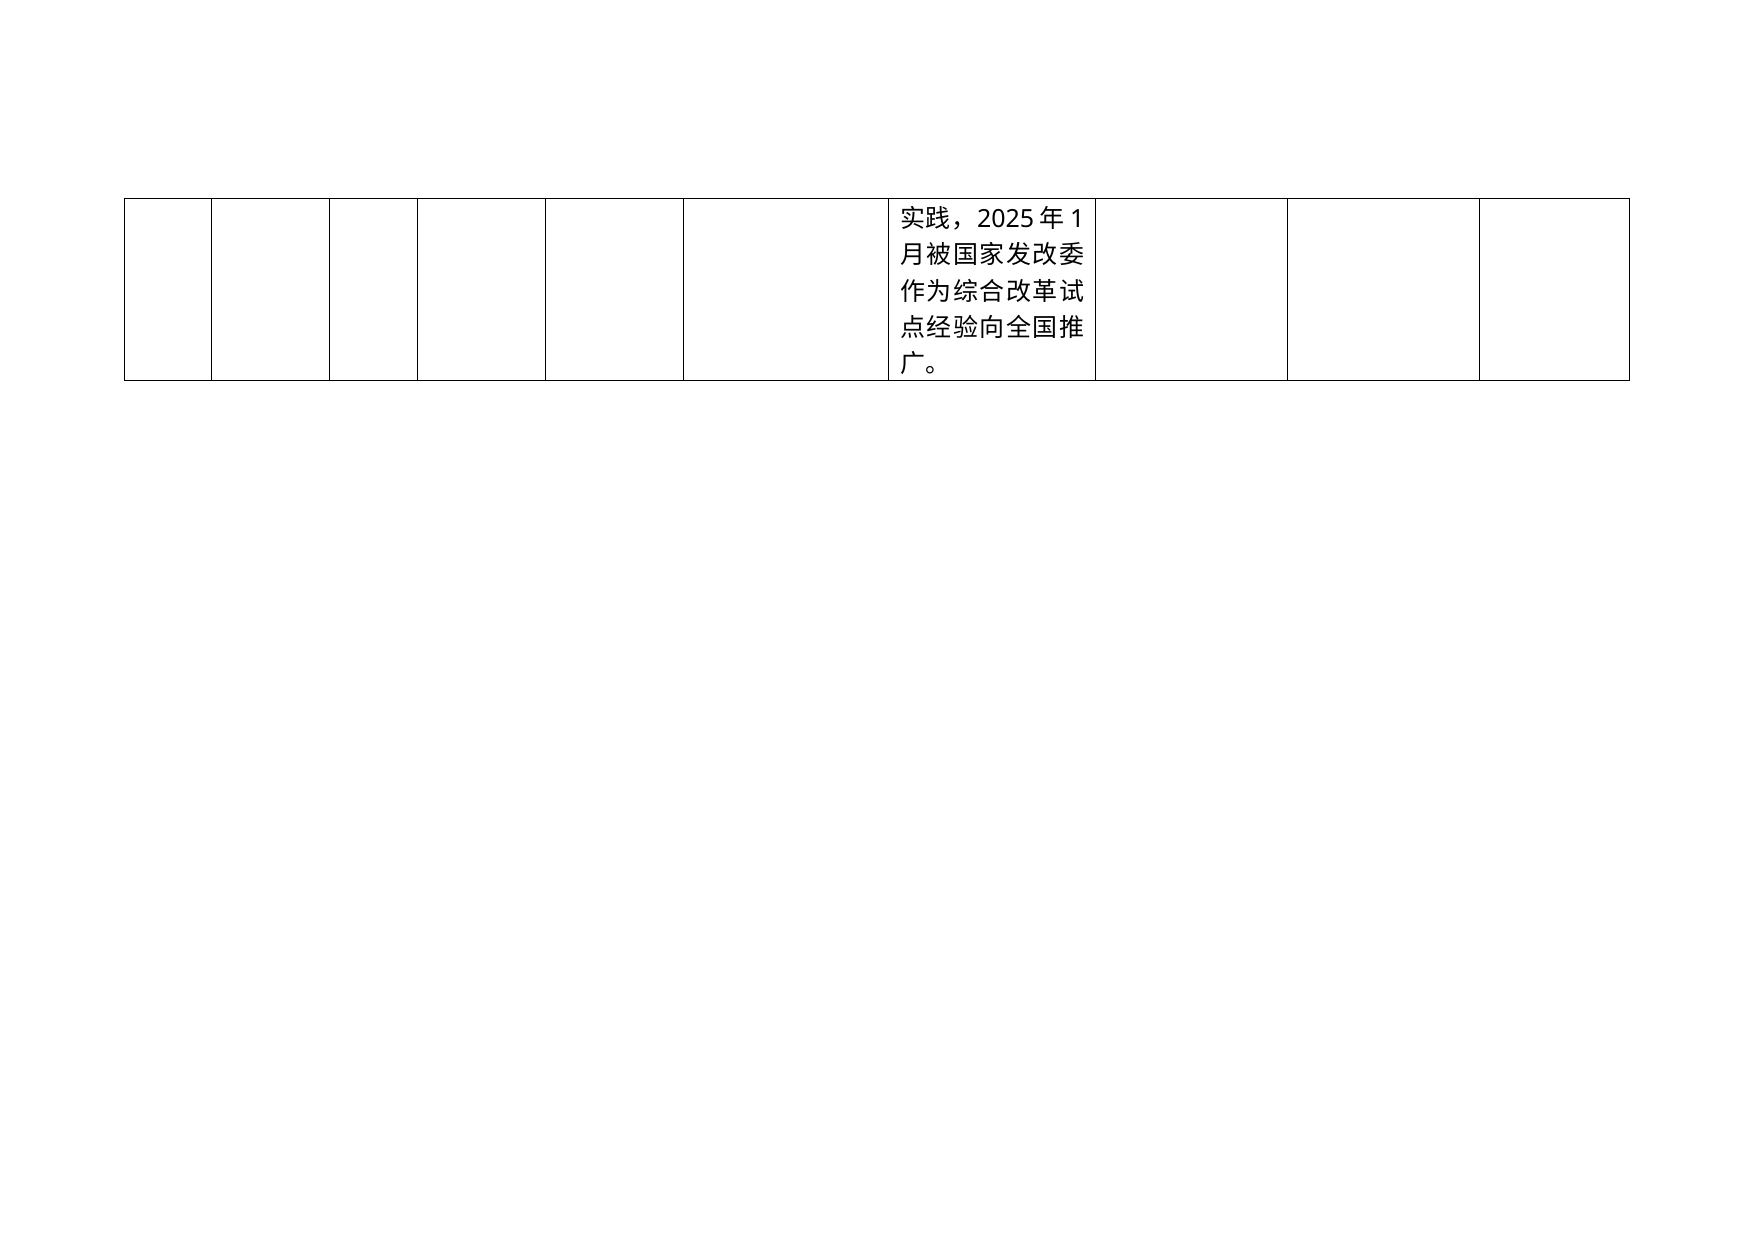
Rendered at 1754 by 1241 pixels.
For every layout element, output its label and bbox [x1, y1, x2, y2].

table_cell [1288, 199, 1479, 380]
table_cell [1480, 199, 1629, 380]
table_cell [889, 199, 1095, 380]
table_cell [1096, 199, 1287, 380]
table_cell [684, 199, 888, 380]
